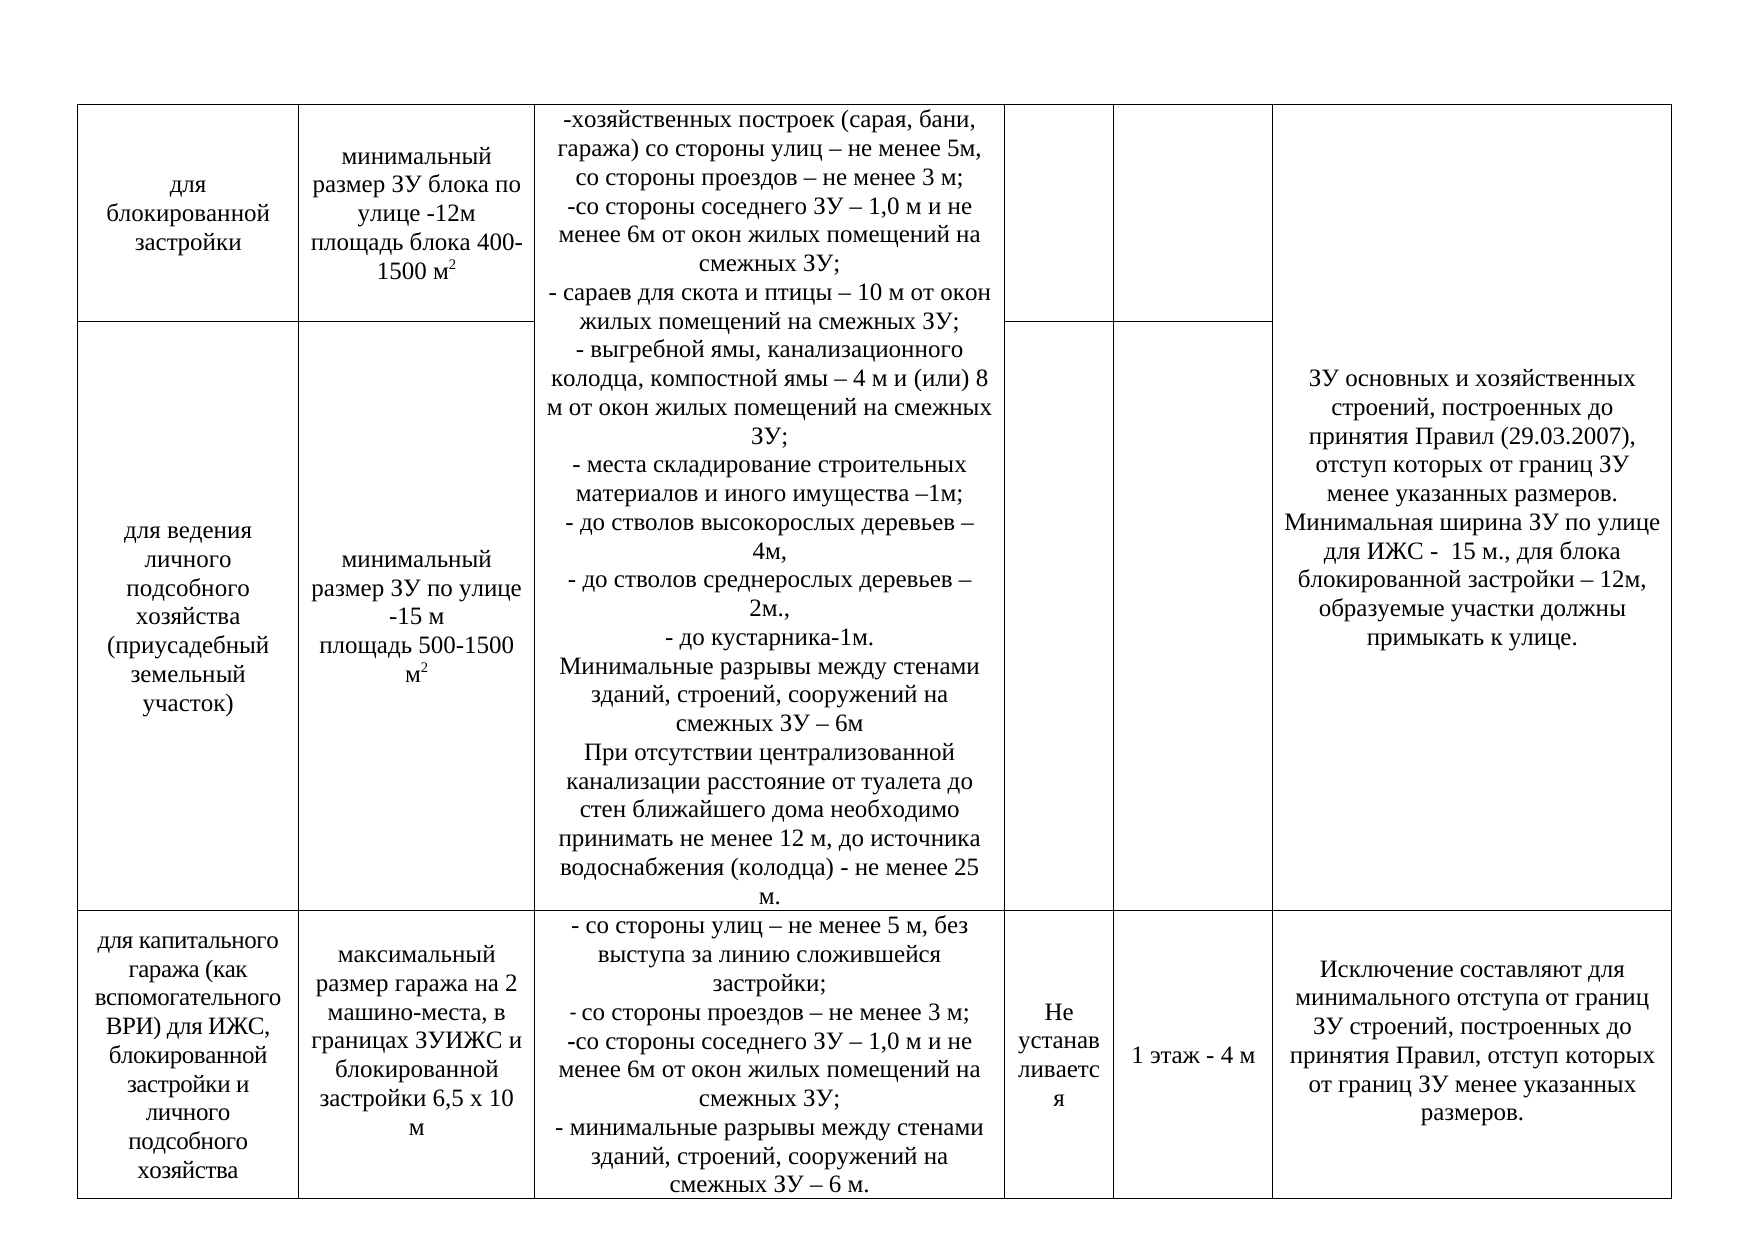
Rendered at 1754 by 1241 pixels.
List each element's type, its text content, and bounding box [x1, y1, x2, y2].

table_cell [1005, 105, 1113, 321]
table_cell для капитального гаража (как вспомогательного ВРИ) для ИЖС, блокированной застройки и личного подсобного хозяйства [78, 911, 298, 1198]
table_cell максимальный размер гаража на 2 машино-места, в границах ЗУИЖС и блокированной застройки 6,5 х 10 м [299, 911, 534, 1198]
table_cell - со стороны улиц – не менее 5 м, без выступа за линию сложившейся застройки; - со стороны проездов – не менее 3 м; -со стороны соседнего ЗУ – 1,0 м и не менее 6м от окон жилых помещений на смежных ЗУ; - минимальные разрывы между стенами зданий, строений, сооружений на смежных ЗУ – 6 м. [535, 911, 1004, 1198]
table_cell для блокированной застройки [78, 105, 298, 321]
table_cell [1114, 105, 1272, 321]
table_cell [299, 322, 534, 909]
table_cell Не устанавливается [1005, 911, 1113, 1198]
table_cell [1114, 322, 1272, 909]
table_cell [1005, 322, 1113, 909]
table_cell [1273, 105, 1671, 909]
table_cell Исключение составляют для минимального отступа от границ ЗУ строений, построенных до принятия Правил, отступ которых от границ ЗУ менее указанных размеров. [1273, 911, 1671, 1198]
table_cell 1 этаж - 4 м [1114, 911, 1272, 1198]
table_cell минимальный размер ЗУ блока по улице -12м площадь блока 400-1500 м2 [299, 105, 534, 321]
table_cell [535, 105, 1004, 909]
table_cell для ведения личного подсобного хозяйства (приусадебный земельный участок) [78, 322, 298, 909]
